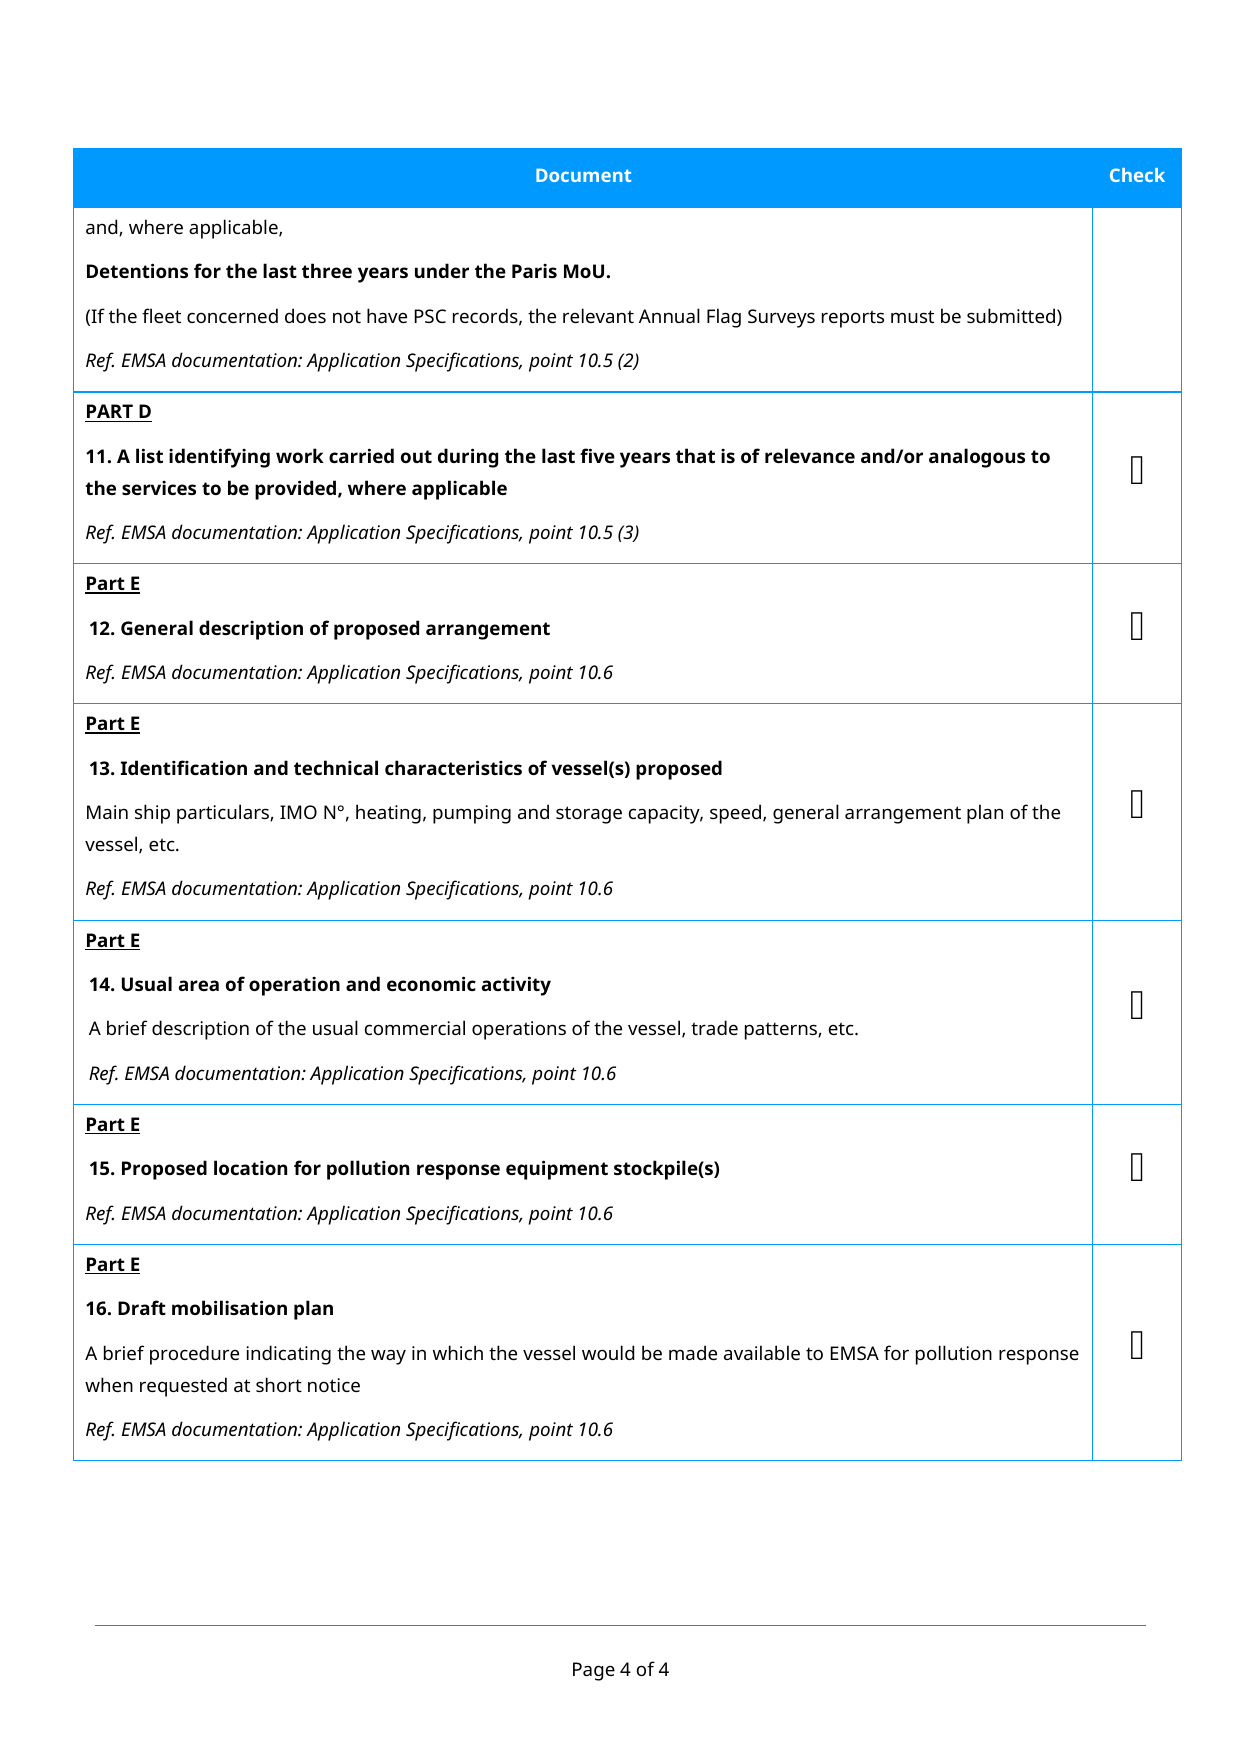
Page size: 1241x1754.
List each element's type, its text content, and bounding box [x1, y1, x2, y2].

table_header Check [1093, 149, 1181, 207]
table_cell [1093, 704, 1181, 919]
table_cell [74, 208, 1092, 391]
table_cell [1093, 208, 1181, 391]
table_cell [1093, 921, 1181, 1104]
table_cell Part E 12. General description of proposed arrangement Ref. EMSA documentation: Application Specifications, point 10.6 [74, 564, 1092, 703]
table_header Document [74, 149, 1092, 207]
table_cell [1093, 564, 1181, 703]
table_cell Part E 13. Identification and technical characteristics of vessel(s) proposed Main ship particulars, IMO N°, heating, pumping and storage capacity, speed, general arrangement plan of the vessel, etc. Ref. EMSA documentation: Application Specifications, point 10.6 [74, 704, 1092, 919]
table_cell [1093, 393, 1181, 563]
table_cell Part E 16. Draft mobilisation plan A brief procedure indicating the way in which the vessel would be made available to EMSA for pollution response when requested at short notice Ref. EMSA documentation: Application Specifications, point 10.6 [74, 1245, 1092, 1460]
table_cell [1093, 1245, 1181, 1460]
table_cell PART D 11. A list identifying work carried out during the last five years that is of relevance and/or analogous to the services to be provided, where applicable Ref. EMSA documentation: Application Specifications, point 10.5 (3) [74, 393, 1092, 563]
table_cell Part E 14. Usual area of operation and economic activity A brief description of the usual commercial operations of the vessel, trade patterns, etc. Ref. EMSA documentation: Application Specifications, point 10.6 [74, 921, 1092, 1104]
table_cell [1093, 1105, 1181, 1244]
table_cell Part E 15. Proposed location for pollution response equipment stockpile(s) Ref. EMSA documentation: Application Specifications, point 10.6 [74, 1105, 1092, 1244]
